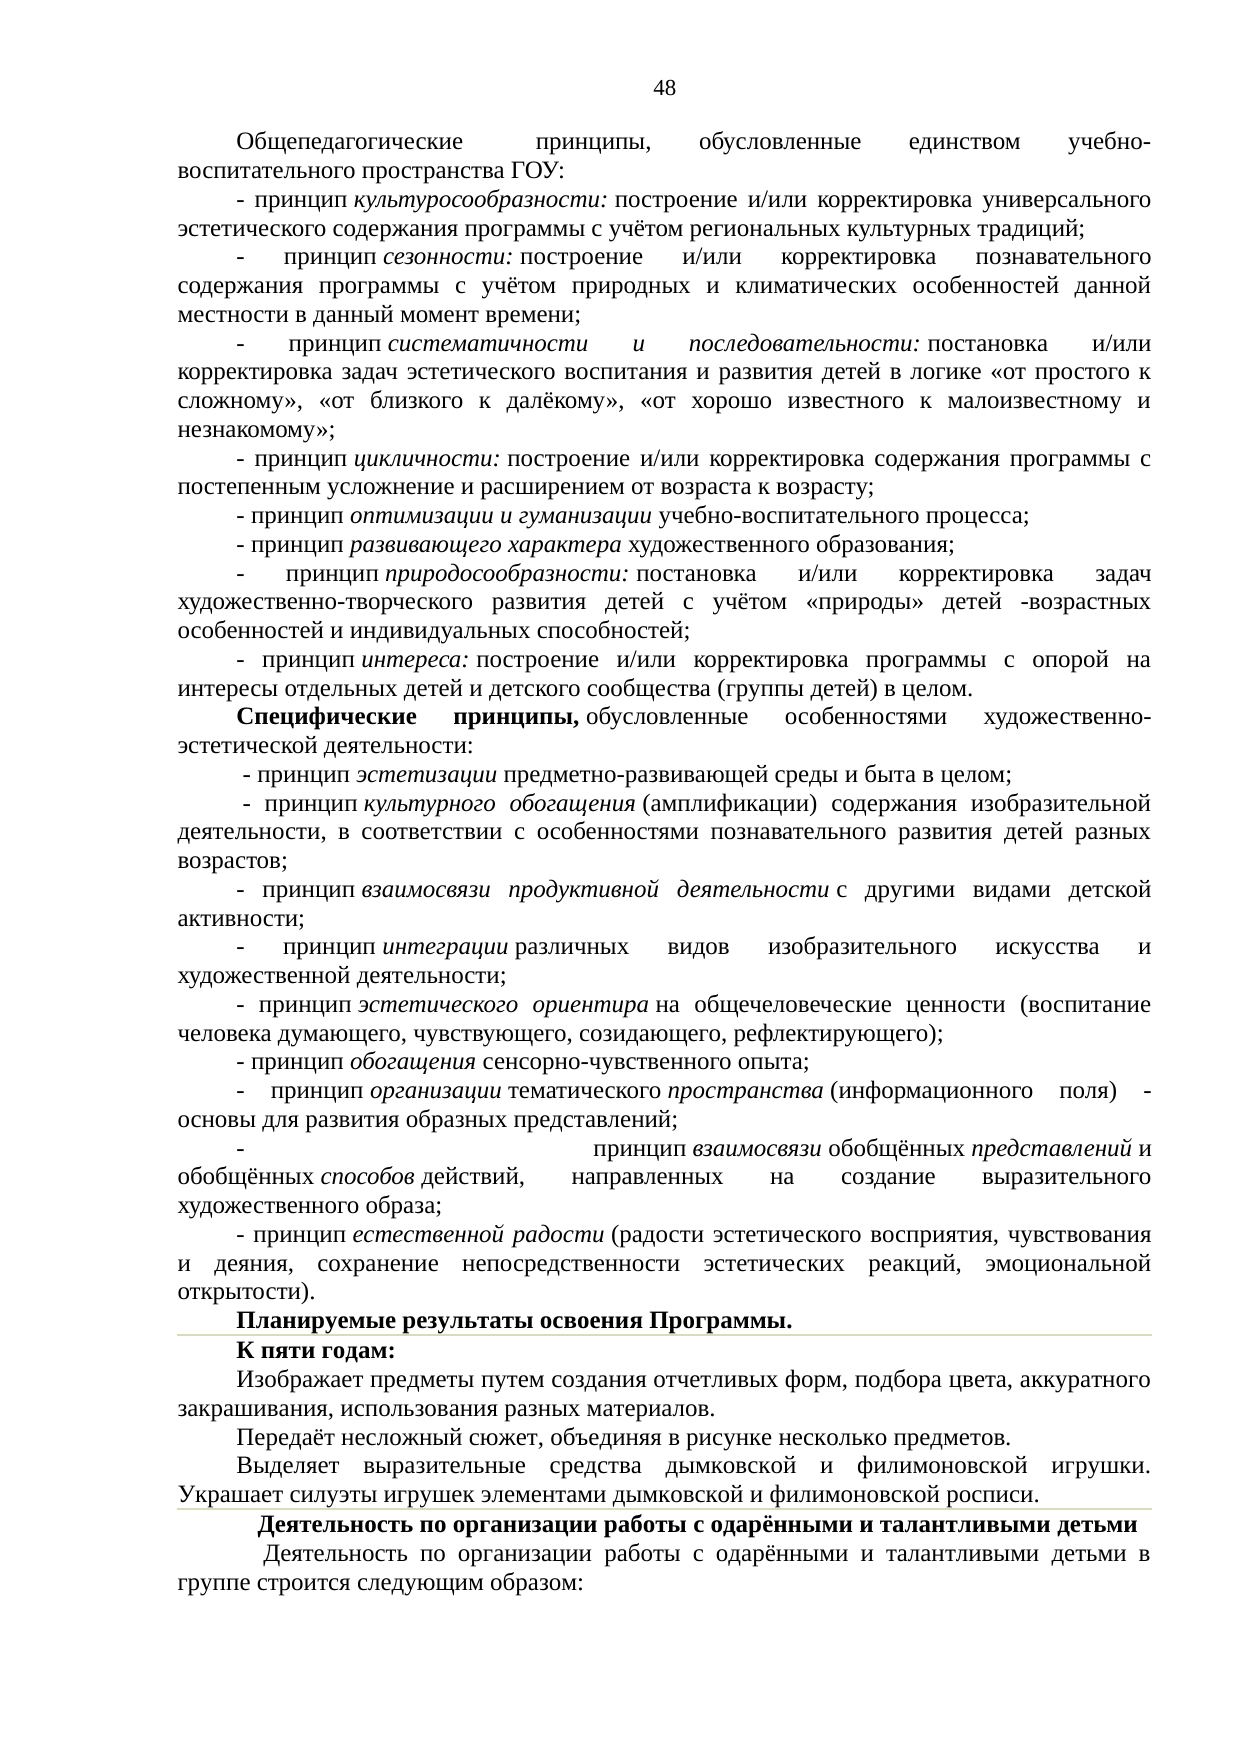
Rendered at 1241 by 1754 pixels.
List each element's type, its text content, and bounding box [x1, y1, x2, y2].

text - принцип культурного обогащения (амплификации) содержания изобразительной деятельности, в соответствии с особенностями познавательного развития детей разных возрастов; [177, 788, 1152, 874]
text Деятельность по организации работы с одарёнными и талантливыми детьми [177, 1510, 1152, 1538]
text Специфические принципы, обусловленные особенностями художественно-эстетической деятельности: [177, 701, 1152, 759]
text Передаёт несложный сюжет, объединяя в рисунке несколько предметов. [177, 1422, 1152, 1451]
text - принцип эстетического ориентира на общечеловеческие ценности (воспитание человека думающего, чувствующего, созидающего, рефлектирующего); [177, 989, 1152, 1046]
text - принцип интеграции различных видов изобразительного искусства и художественной деятельности; [177, 931, 1152, 989]
text Изображает предметы путем создания отчетливых форм, подбора цвета, аккуратного закрашивания, использования разных материалов. [177, 1364, 1152, 1422]
text К пяти годам: [177, 1336, 1152, 1364]
text Выделяет выразительные средства дымковской и филимоновской игрушки. Украшает силуэты игрушек элементами дымковской и филимоновской росписи. [177, 1451, 1152, 1508]
text - принцип естественной радости (радости эстетического восприятия, чувствования и деяния, сохранение непосредственности эстетических реакций, эмоциональной открытости). [177, 1219, 1152, 1305]
text - принцип взаимосвязи обобщённых представлений и обобщённых способов действий, направленных на создание выразительного художественного образа; [177, 1133, 1152, 1219]
text - принцип взаимосвязи продуктивной деятельности с другими видами детской активности; [177, 874, 1152, 931]
text - принцип оптимизации и гуманизации учебно-воспитательного процесса; [177, 500, 1152, 529]
text - принцип развивающего характера художественного образования; [177, 529, 1152, 558]
text - принцип интереса: построение и/или корректировка программы с опорой на интересы отдельных детей и детского сообщества (группы детей) в целом. [177, 644, 1152, 701]
text Общепедагогические принципы, обусловленные единством учебно-воспитательного пространства ГОУ: [177, 126, 1152, 184]
text Планируемые результаты освоения Программы. [177, 1305, 1152, 1334]
text - принцип эстетизации предметно-развивающей среды и быта в целом; [177, 759, 1152, 788]
text - принцип цикличности: построение и/или корректировка содержания программы с постепенным усложнение и расширением от возраста к возрасту; [177, 443, 1152, 500]
text - принцип систематичности и последовательности: постановка и/или корректировка задач эстетического воспитания и развития детей в логике «от простого к сложному», «от близкого к далёкому», «от хорошо известного к малоизвестному и незнакомому»; [177, 328, 1152, 443]
text - принцип природосообразности: постановка и/или корректировка задач художественно-творческого развития детей с учётом «природы» детей -возрастных особенностей и индивидуальных способностей; [177, 558, 1152, 644]
text - принцип культуросообразности: построение и/или корректировка универсального эстетического содержания программы с учётом региональных культурных традиций; [177, 184, 1152, 241]
text - принцип организации тематического пространства (информационного поля) - основы для развития образных представлений; [177, 1075, 1152, 1133]
text - принцип обогащения сенсорно-чувственного опыта; [177, 1046, 1152, 1075]
text Деятельность по организации работы с одарёнными и талантливыми детьми в группе строится следующим образом: [177, 1538, 1152, 1596]
text - принцип сезонности: построение и/или корректировка познавательного содержания программы с учётом природных и климатических особенностей данной местности в данный момент времени; [177, 241, 1152, 328]
